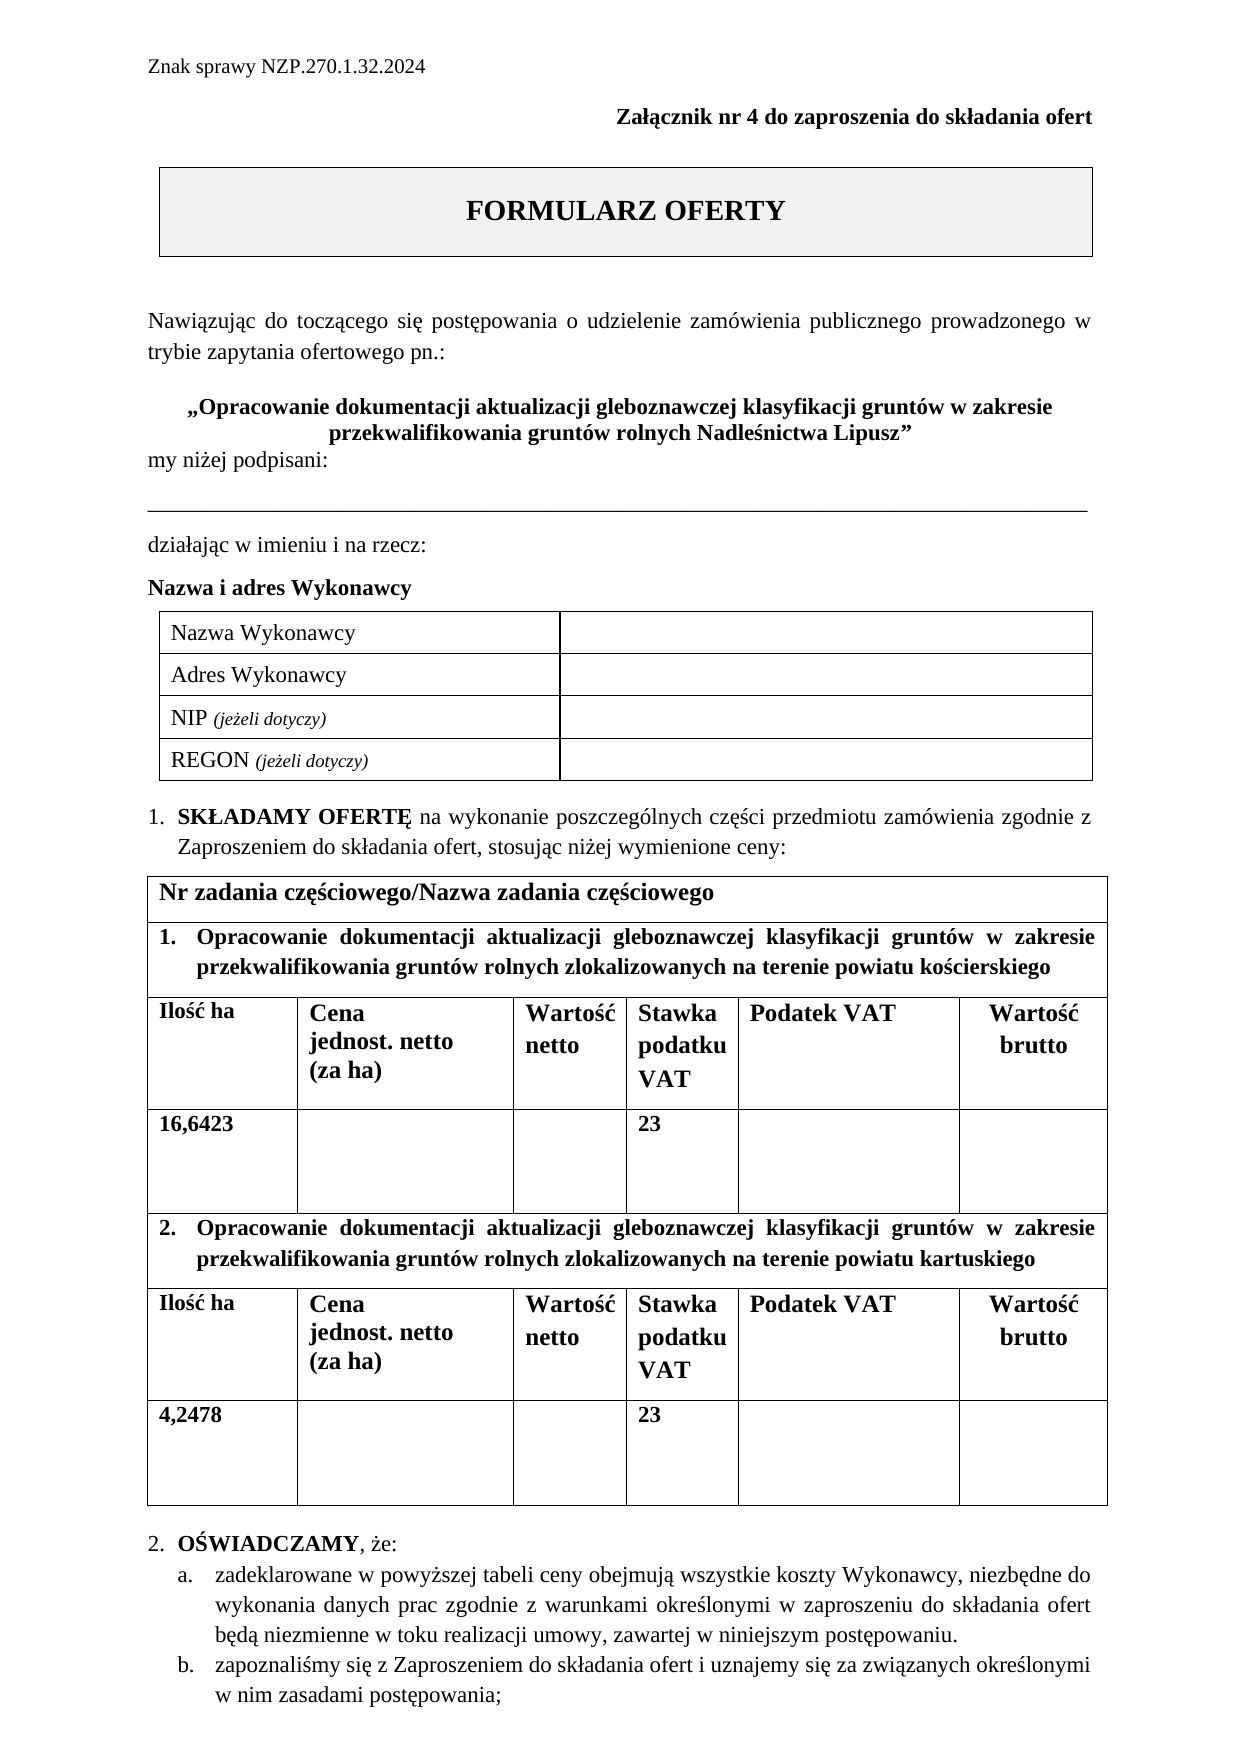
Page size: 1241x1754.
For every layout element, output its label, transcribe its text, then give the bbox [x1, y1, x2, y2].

table_cell [561, 696, 1092, 737]
table_header Nazwa Wykonawcy [160, 612, 559, 653]
table_cell Opracowanie dokumentacji aktualizacji gleboznawczej klasyfikacji gruntów w zakresie przekwalifikowania gruntów rolnych zlokalizowanych na terenie powiatu kościerskiego [148, 923, 1107, 997]
table_cell 16,6423 [148, 1110, 297, 1213]
text my niżej podpisani: [148, 446, 1093, 472]
table_header [561, 612, 1092, 653]
table_cell [960, 1401, 1107, 1504]
table_cell Wartość brutto [960, 1289, 1107, 1400]
table_cell Opracowanie dokumentacji aktualizacji gleboznawczej klasyfikacji gruntów w zakresie przekwalifikowania gruntów rolnych zlokalizowanych na terenie powiatu kartuskiego [148, 1214, 1107, 1288]
subtitle Załącznik nr 4 do zaproszenia do składania ofert [148, 103, 1093, 130]
text „Opracowanie dokumentacji aktualizacji gleboznawczej klasyfikacji gruntów w zakresie przekwalifikowania gruntów rolnych Nadleśnictwa Lipusz” [148, 393, 1093, 446]
table_cell Wartość brutto [960, 998, 1107, 1109]
text działając w imieniu i na rzecz: [148, 531, 1093, 557]
table_header FORMULARZ OFERTY [160, 168, 1092, 256]
table_cell Stawka podatku VAT [627, 998, 738, 1109]
list SKŁADAMY OFERTĘ na wykonanie poszczególnych części przedmiotu zamówienia zgodnie z Zaproszeniem do składania ofert, stosując niżej wymienione ceny: [148, 803, 1093, 859]
table_cell Ilość ha [148, 998, 297, 1109]
table_cell REGON (jeżeli dotyczy) [160, 739, 559, 780]
table_cell 23 [627, 1110, 738, 1213]
table_cell [514, 1401, 626, 1504]
table_cell [960, 1110, 1107, 1213]
table_cell [298, 1110, 513, 1213]
table_cell [561, 739, 1092, 780]
table_cell [514, 1110, 626, 1213]
table_cell Podatek VAT [739, 998, 959, 1109]
table_cell [561, 654, 1092, 695]
table_header Nr zadania częściowego/Nazwa zadania częściowego [148, 877, 1107, 922]
table_cell Podatek VAT [739, 1289, 959, 1400]
text Nazwa i adres Wykonawcy [148, 574, 1093, 600]
table_cell Cena jednost. netto (za ha) [298, 1289, 513, 1400]
text __________________________________________________________________________________ [148, 488, 1093, 515]
table_cell Cena jednost. netto (za ha) [298, 998, 513, 1109]
table_cell [739, 1401, 959, 1504]
table_cell [298, 1401, 513, 1504]
table_cell Ilość ha [148, 1289, 297, 1400]
list OŚWIADCZAMY, że: [148, 1531, 1093, 1557]
list zapoznaliśmy się z Zaproszeniem do składania ofert i uznajemy się za związanych określonymi w nim zasadami postępowania; [177, 1651, 1093, 1708]
text Nawiązując do toczącego się postępowania o udzielenie zamówienia publicznego prowadzonego w trybie zapytania ofertowego pn.: [148, 307, 1093, 364]
table_cell Stawka podatku VAT [627, 1289, 738, 1400]
table_cell [739, 1110, 959, 1213]
table_cell Adres Wykonawcy [160, 654, 559, 695]
table_cell Wartość netto [514, 998, 626, 1109]
table_cell Wartość netto [514, 1289, 626, 1400]
table_cell 23 [627, 1401, 738, 1504]
table_cell 4,2478 [148, 1401, 297, 1504]
list zadeklarowane w powyższej tabeli ceny obejmują wszystkie koszty Wykonawcy, niezbędne do wykonania danych prac zgodnie z warunkami określonymi w zaproszeniu do składania ofert będą niezmienne w toku realizacji umowy, zawartej w niniejszym postępowaniu. [177, 1561, 1093, 1647]
table_cell NIP (jeżeli dotyczy) [160, 696, 559, 737]
